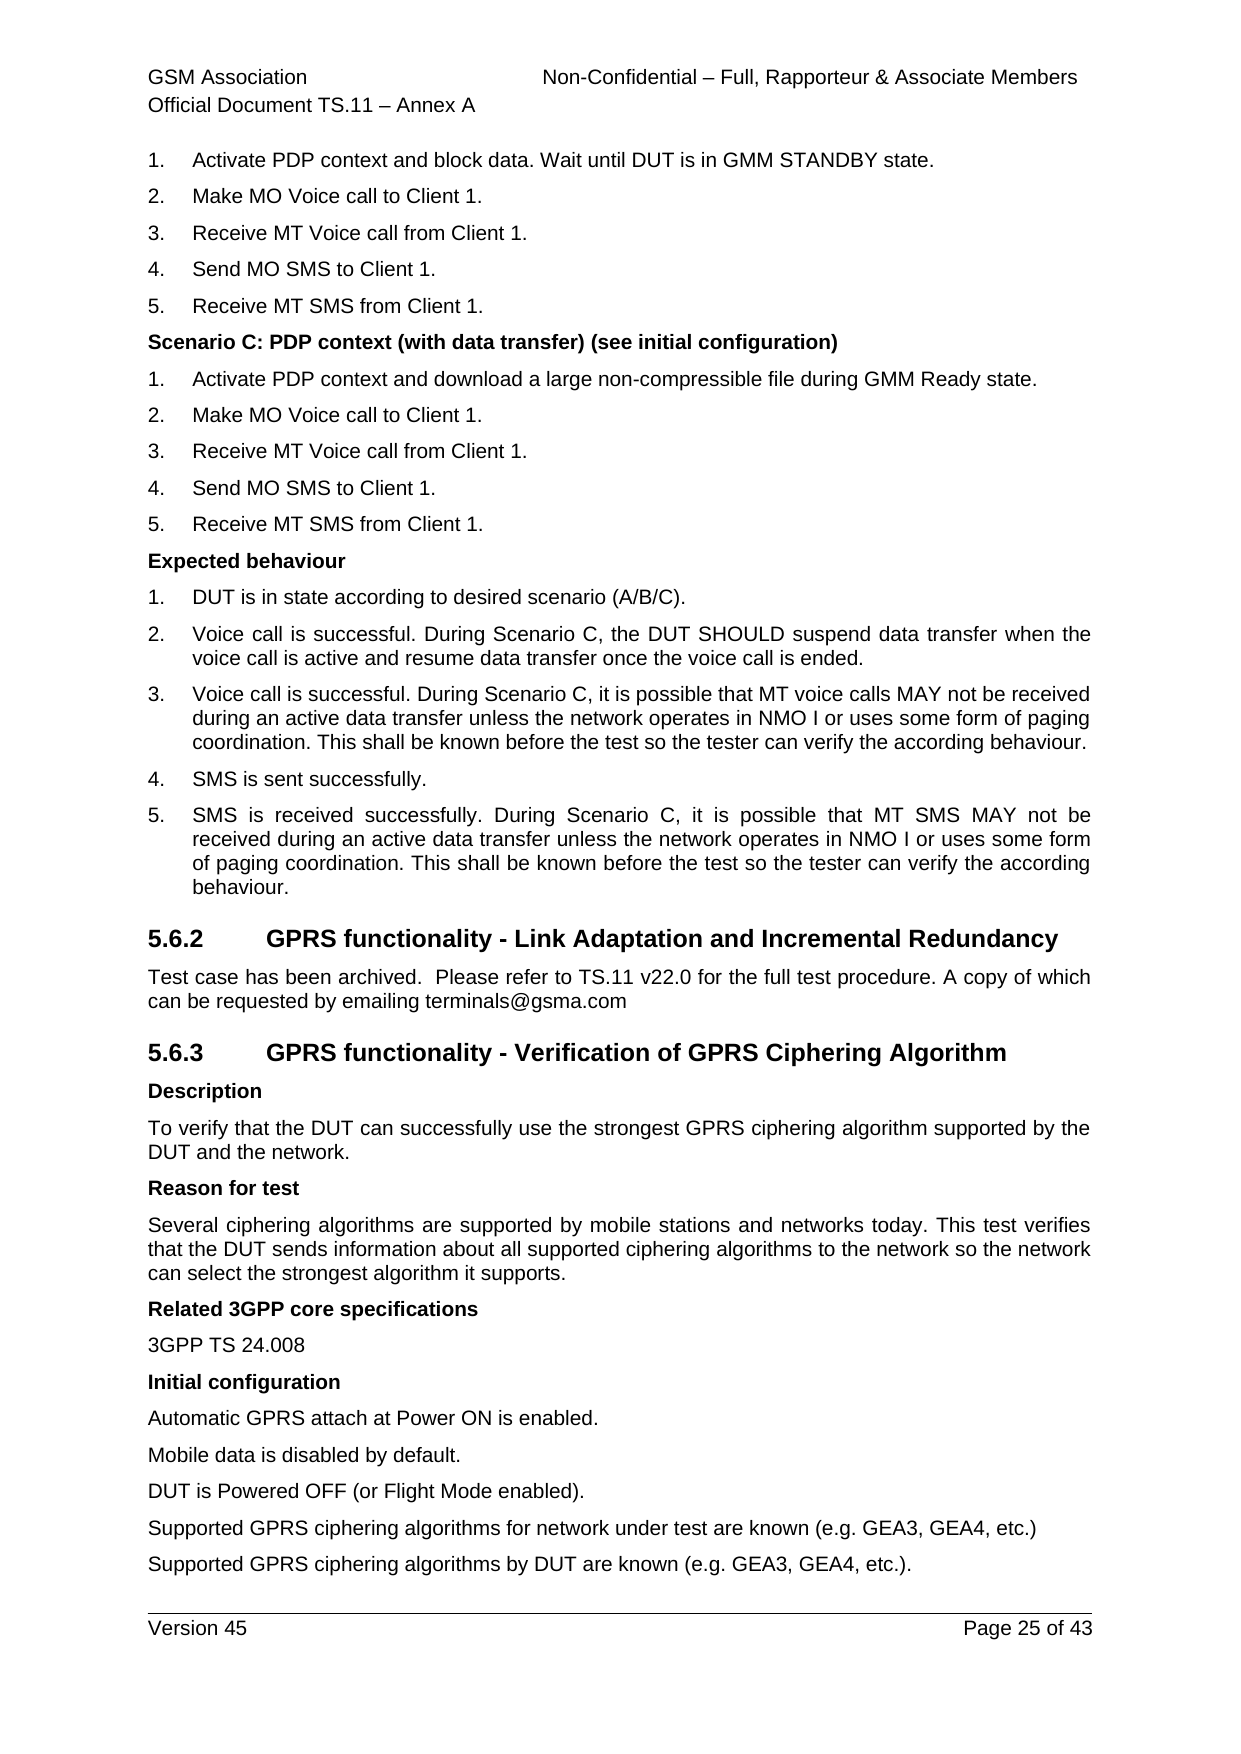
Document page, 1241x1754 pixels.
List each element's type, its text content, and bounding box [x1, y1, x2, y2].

list Send MO SMS to Client 1. [148, 257, 1092, 281]
list DUT is in state according to desired scenario (A/B/C). [148, 585, 1092, 609]
text Test case has been archived. Please refer to TS.11 v22.0 for the full test procedure. A copy of which can be requested by emailing terminals@gsma.com [148, 965, 1092, 1013]
text Supported GPRS ciphering algorithms by DUT are known (e.g. GEA3, GEA4, etc.). [148, 1552, 1092, 1576]
text Initial configuration [148, 1370, 1092, 1394]
list Receive MT Voice call from Client 1. [148, 221, 1092, 244]
list Make MO Voice call to Client 1. [148, 184, 1092, 208]
list Receive MT Voice call from Client 1. [148, 439, 1092, 463]
list Voice call is successful. During Scenario C, the DUT SHOULD suspend data transfer when the voice call is active and resume data transfer once the voice call is ended. [148, 622, 1092, 669]
text Description [148, 1079, 1092, 1103]
list Voice call is successful. During Scenario C, it is possible that MT voice calls MAY not be received during an active data transfer unless the network operates in NMO I or uses some form of paging coordination. This shall be known before the test so the tester can verify the according behaviour. [148, 682, 1092, 754]
list Activate PDP context and block data. Wait until DUT is in GMM STANDBY state. [148, 148, 1092, 172]
text Supported GPRS ciphering algorithms for network under test are known (e.g. GEA3, GEA4, etc.) [148, 1516, 1092, 1539]
list Receive MT SMS from Client 1. [148, 512, 1092, 536]
text DUT is Powered OFF (or Flight Mode enabled). [148, 1479, 1092, 1503]
text Automatic GPRS attach at Power ON is enabled. [148, 1406, 1092, 1430]
subtitle 5.6.2 GPRS functionality - Link Adaptation and Incremental Redundancy [148, 924, 1092, 952]
text Reason for test [148, 1176, 1092, 1200]
text Several ciphering algorithms are supported by mobile stations and networks today. This test verifies that the DUT sends information about all supported ciphering algorithms to the network so the network can select the strongest algorithm it supports. [148, 1212, 1092, 1284]
text Scenario C: PDP context (with data transfer) (see initial configuration) [148, 330, 1092, 354]
list Activate PDP context and download a large non-compressible file during GMM Ready state. [148, 366, 1092, 390]
text Mobile data is disabled by default. [148, 1443, 1092, 1467]
text 3GPP TS 24.008 [148, 1333, 1092, 1357]
text Expected behaviour [148, 549, 1092, 573]
subtitle 5.6.3 GPRS functionality - Verification of GPRS Ciphering Algorithm [148, 1038, 1092, 1067]
list SMS is sent successfully. [148, 766, 1092, 790]
list Make MO Voice call to Client 1. [148, 403, 1092, 427]
list Receive MT SMS from Client 1. [148, 293, 1092, 317]
list Send MO SMS to Client 1. [148, 476, 1092, 500]
text Related 3GPP core specifications [148, 1297, 1092, 1321]
list SMS is received successfully. During Scenario C, it is possible that MT SMS MAY not be received during an active data transfer unless the network operates in NMO I or uses some form of paging coordination. This shall be known before the test so the tester can verify the according behaviour. [148, 803, 1092, 899]
text To verify that the DUT can successfully use the strongest GPRS ciphering algorithm supported by the DUT and the network. [148, 1116, 1092, 1163]
